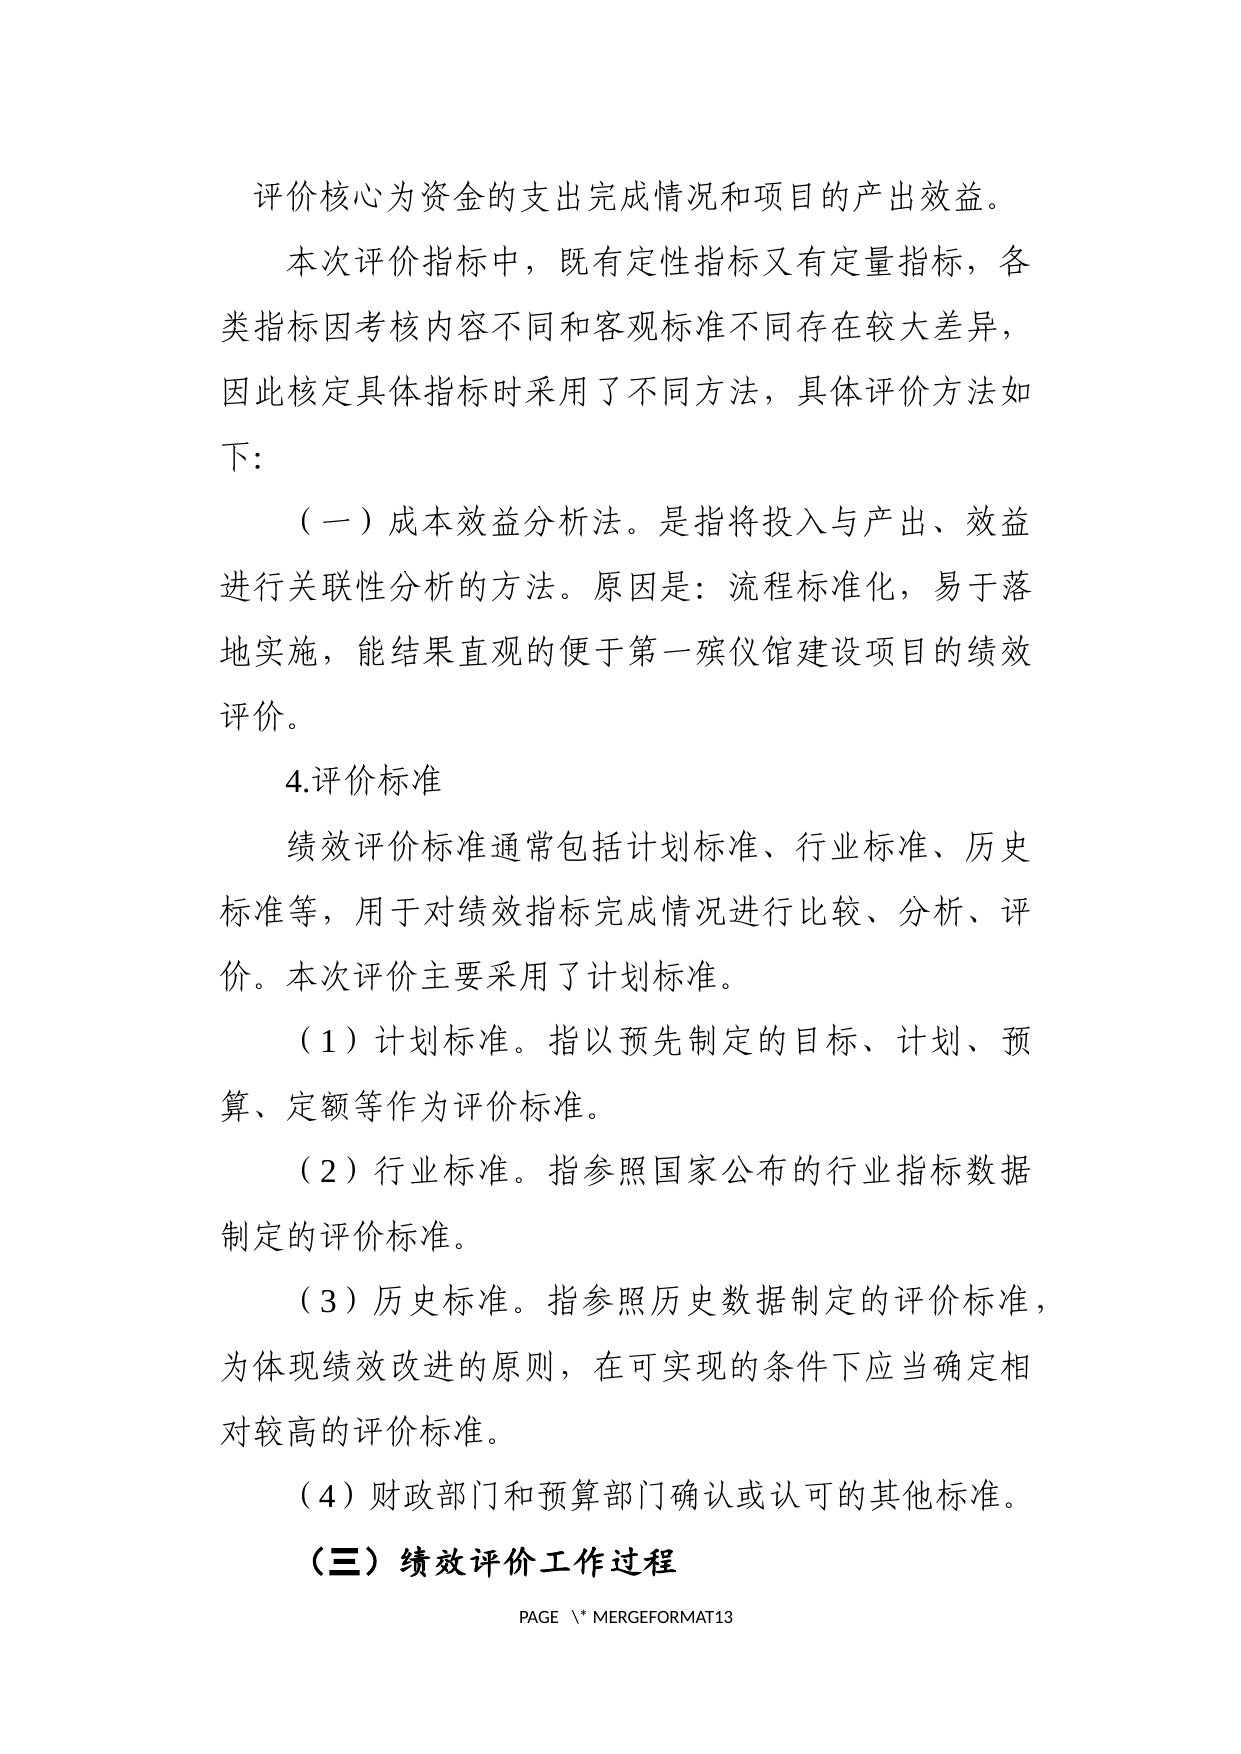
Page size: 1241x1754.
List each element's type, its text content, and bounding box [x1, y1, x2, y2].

title （3）历史标准。指参照历史数据制定的评价标准，为体现绩效改进的原则，在可实现的条件下应当确定相对较高的评价标准。 [218, 1267, 1033, 1462]
text （一）成本效益分析法。是指将投入与产出、效益进行关联性分析的方法。原因是：流程标准化，易于落地实施，能结果直观的便于第一殡仪馆建设项目的绩效评价。 [218, 487, 1033, 747]
title 绩效评价标准通常包括计划标准、行业标准、历史标准等，用于对绩效指标完成情况进行比较、分析、评价。本次评价主要采用了计划标准。 [218, 812, 1033, 1007]
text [218, 162, 1033, 227]
title 绩效评价工作过程 [218, 1527, 1033, 1592]
title （4）财政部门和预算部门确认或认可的其他标准。 [218, 1462, 1033, 1527]
text 本次评价指标中，既有定性指标又有定量指标，各类指标因考核内容不同和客观标准不同存在较大差异，因此核定具体指标时采用了不同方法，具体评价方法如下： [218, 227, 1033, 487]
title （2）行业标准。指参照国家公布的行业指标数据制定的评价标准。 [218, 1137, 1033, 1267]
title 4.评价标准 [218, 747, 1033, 812]
title （1）计划标准。指以预先制定的目标、计划、预算、定额等作为评价标准。 [218, 1007, 1033, 1137]
